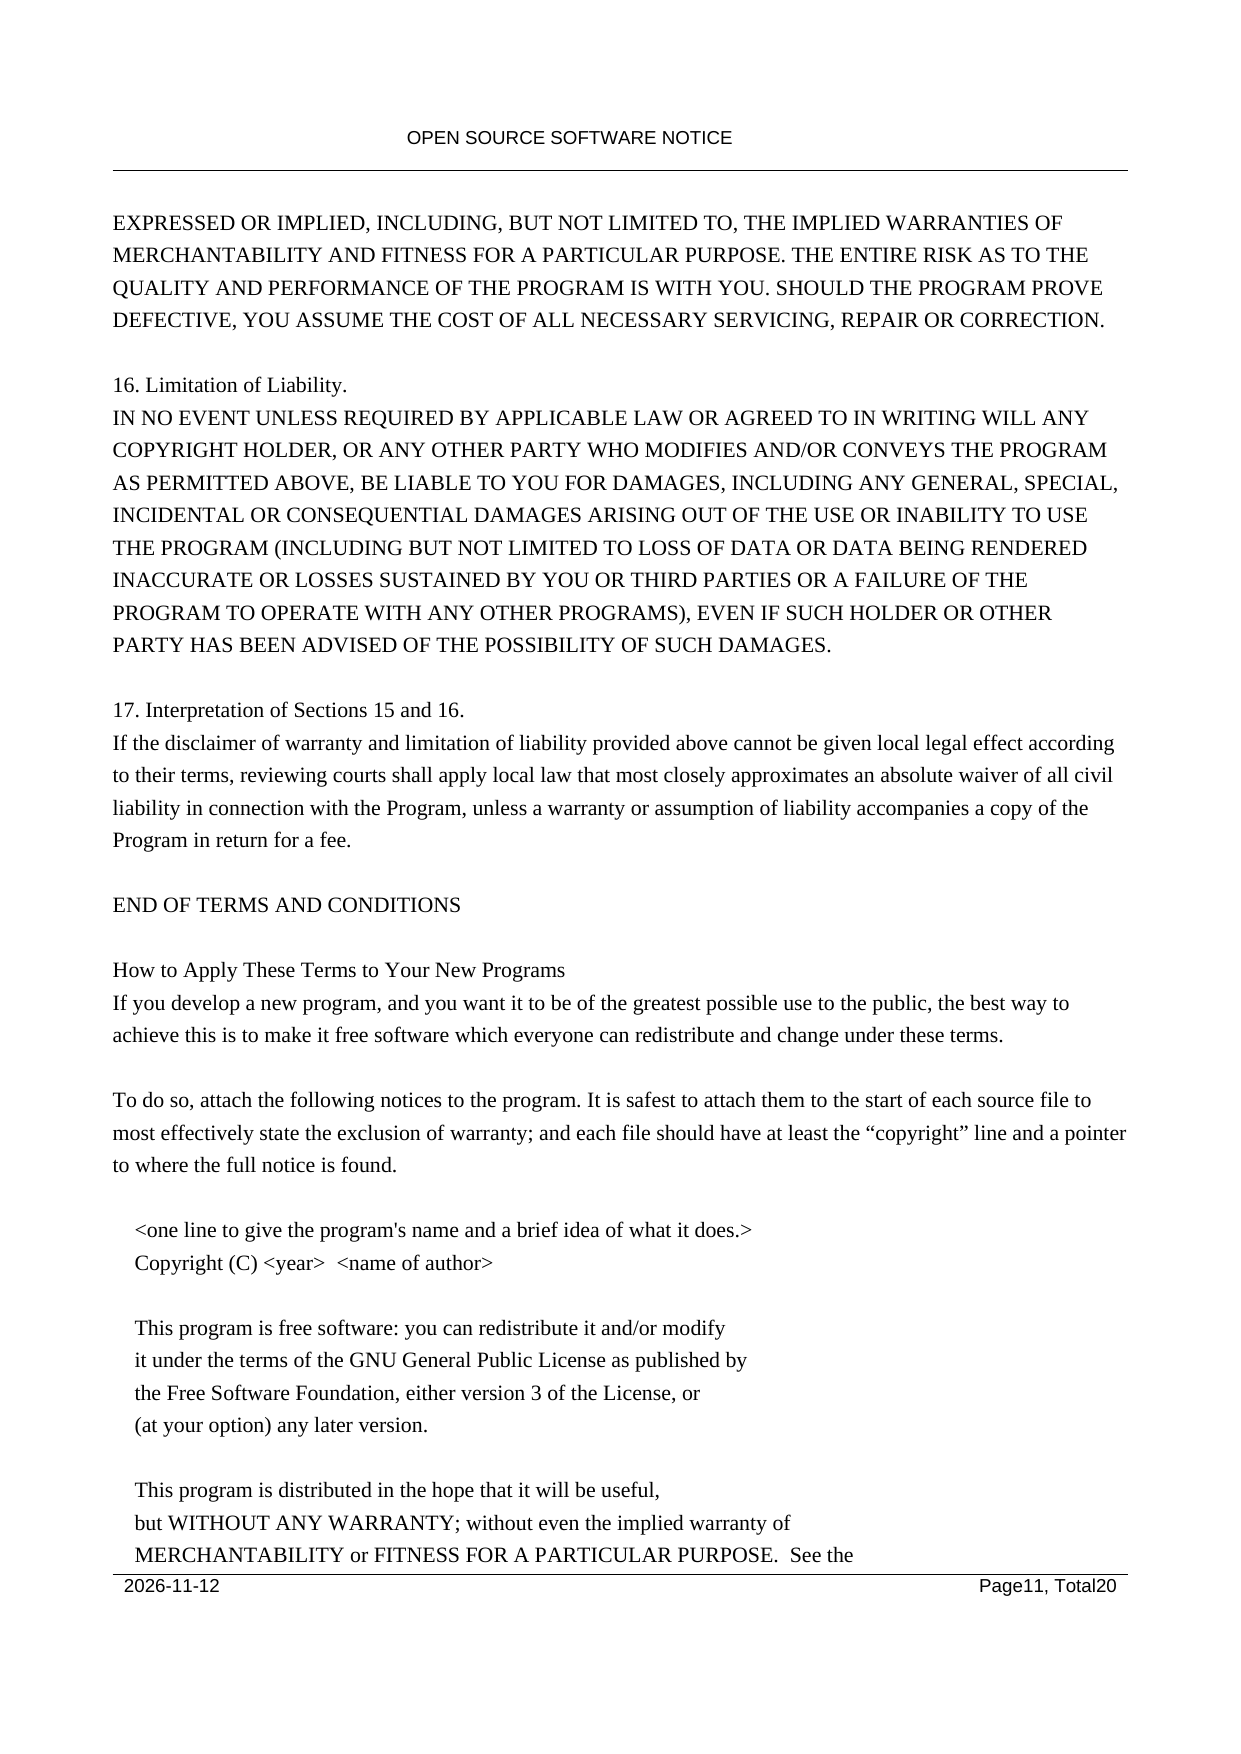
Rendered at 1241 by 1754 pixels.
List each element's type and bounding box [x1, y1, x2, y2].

text [112, 206, 1128, 1571]
